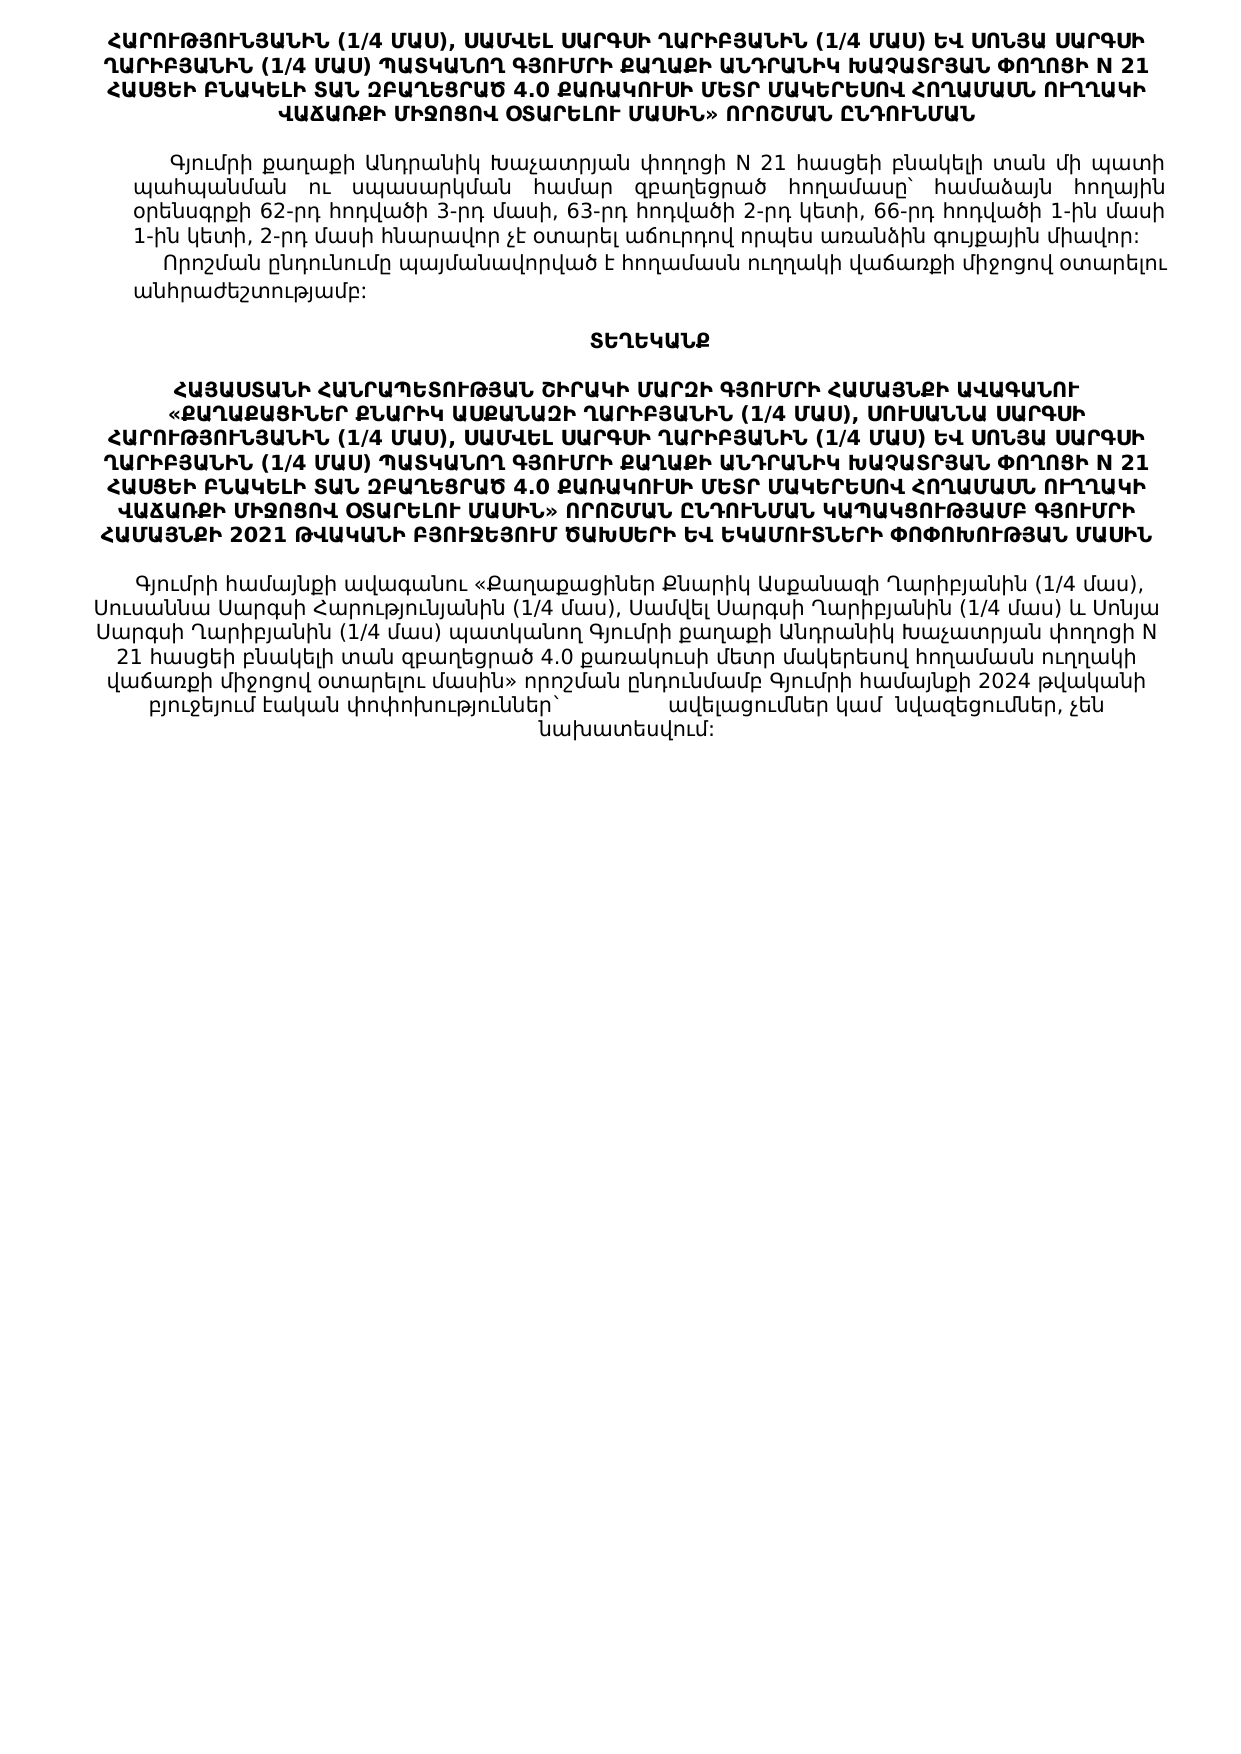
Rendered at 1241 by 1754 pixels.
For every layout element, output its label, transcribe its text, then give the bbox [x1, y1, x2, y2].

text ՏԵՂԵԿԱՆՔ [133, 329, 1167, 353]
text ՀԱՅԱՍՏԱՆԻ ՀԱՆՐԱՊԵՏՈՒԹՅԱՆ ՇԻՐԱԿԻ ՄԱՐԶԻ ԳՅՈՒՄՐԻ ՀԱՄԱՅՆՔԻ ԱՎԱԳԱՆՈՒ «ՔԱՂԱՔԱՑԻՆԵՐ ՔՆԱՐԻԿ ԱՍՔԱՆԱԶԻ ՂԱՐԻԲՅԱՆԻՆ (1/4 ՄԱՍ), ՍՈՒՍԱՆՆԱ ՍԱՐԳՍԻ ՀԱՐՈՒԹՅՈՒՆՅԱՆԻՆ (1/4 ՄԱՍ), ՍԱՄՎԵԼ ՍԱՐԳՍԻ ՂԱՐԻԲՅԱՆԻՆ (1/4 ՄԱՍ) ԵՎ ՍՈՆՅԱ ՍԱՐԳՍԻ ՂԱՐԻԲՅԱՆԻՆ (1/4 ՄԱՍ) ՊԱՏԿԱՆՈՂ ԳՅՈՒՄՐԻ ՔԱՂԱՔԻ ԱՆԴՐԱՆԻԿ ԽԱՉԱՏՐՅԱՆ ՓՈՂՈՑԻ N 21 ՀԱՍՑԵԻ ԲՆԱԿԵԼԻ ՏԱՆ ԶԲԱՂԵՑՐԱԾ 4.0 ՔԱՌԱԿՈՒՍԻ ՄԵՏՐ ՄԱԿԵՐԵՍՈՎ ՀՈՂԱՄԱՍՆ ՈՒՂՂԱԿԻ ՎԱՃԱՌՔԻ ՄԻՋՈՑՈՎ ՕՏԱՐԵԼՈՒ ՄԱՍԻՆ» ՈՐՈՇՄԱՆ ԸՆԴՈՒՆՄԱՆ ԿԱՊԱԿՑՈՒԹՅԱՄԲ ԳՅՈՒՄՐԻ ՀԱՄԱՅՆՔԻ 2021 ԹՎԱԿԱՆԻ ԲՅՈՒՋԵՅՈՒՄ ԾԱԽՍԵՐԻ ԵՎ ԵԿԱՄՈՒՏՆԵՐԻ ՓՈՓՈԽՈՒԹՅԱՆ ՄԱՍԻՆ [88, 378, 1165, 548]
text Որոշման ընդունումը պայմանավորված է հողամասն ուղղակի վաճառքի միջոցով օտարելու անհրաժեշտությամբ: [133, 248, 1167, 305]
text Գյումրի քաղաքի Անդրանիկ Խաչատրյան փողոցի N 21 հասցեի բնակելի տան մի պատի պահպանման ու սպասարկման համար զբաղեցրած հողամասը՝ համաձայն հողային օրենսգրքի 62-րդ հոդվածի 3-րդ մասի, 63-րդ հոդվածի 2-րդ կետի, 66-րդ հոդվածի 1-ին մասի 1-ին կետի, 2-րդ մասի հնարավոր չէ օտարել աճուրդով որպես առանձին գույքային միավոր: [133, 151, 1167, 248]
text Գյումրի համայնքի ավագանու «Քաղաքացիներ Քնարիկ Ասքանազի Ղարիբյանին (1/4 մաս), Սուսաննա Սարգսի Հարությունյանին (1/4 մաս), Սամվել Սարգսի Ղարիբյանին (1/4 մաս) և Սոնյա Սարգսի Ղարիբյանին (1/4 մաս) պատկանող Գյումրի քաղաքի Անդրանիկ Խաչատրյան փողոցի N 21 հասցեի բնակելի տան զբաղեցրած 4.0 քառակուսի մետր մակերեսով հողամասն ուղղակի վաճառքի միջոցով օտարելու մասին» որոշման ընդունմամբ Գյումրի համայնքի 2024 թվականի բյուջեյում էական փոփոխություններ` ավելացումներ կամ նվազեցումներ, չեն նախատեսվում: [88, 572, 1165, 742]
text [88, 29, 1165, 127]
